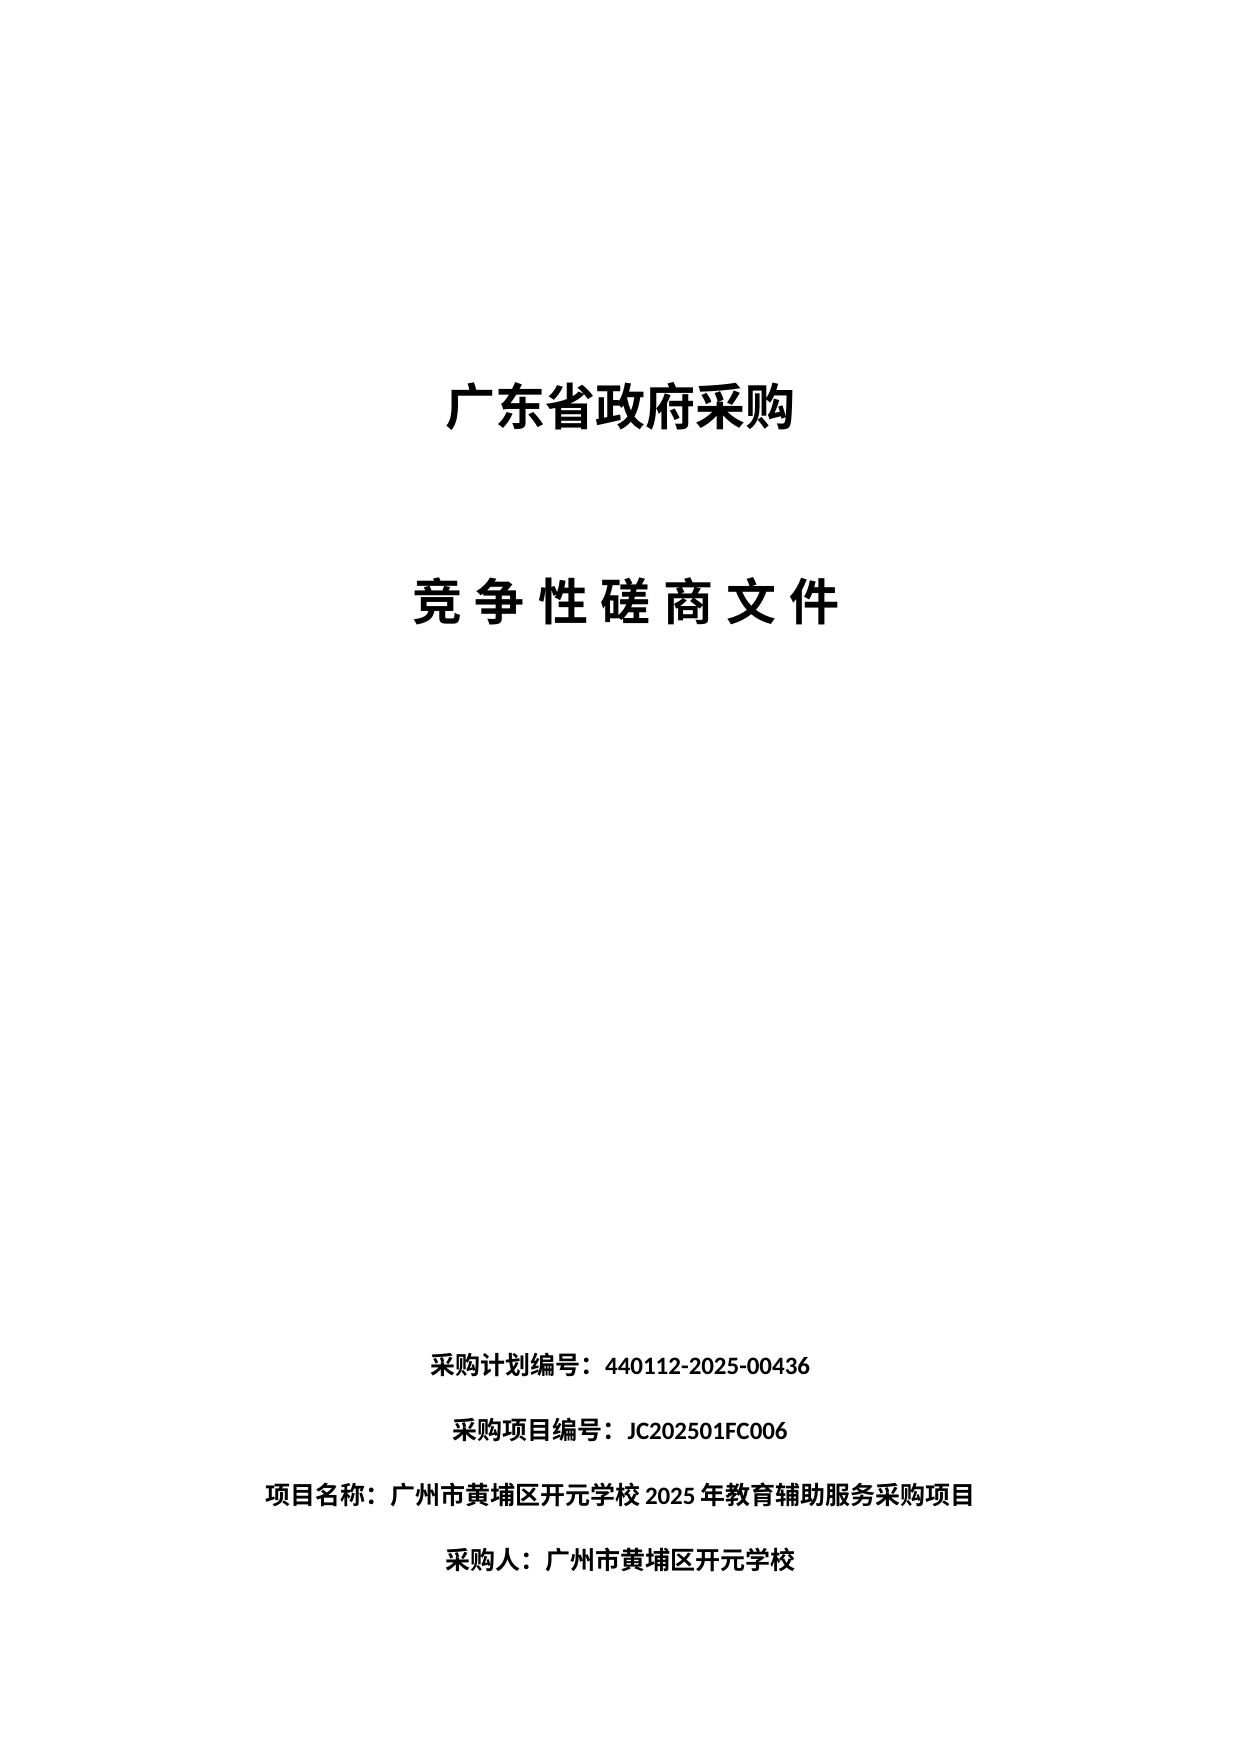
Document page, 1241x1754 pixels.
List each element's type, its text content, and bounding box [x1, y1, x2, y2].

text 广东省政府采购 [187, 357, 1053, 454]
text 采购人：广州市黄埔区开元学校 [187, 1527, 1053, 1592]
text 采购项目编号：JC202501FC006 [187, 1397, 1053, 1462]
text 项目名称：广州市黄埔区开元学校2025年教育辅助服务采购项目 [187, 1462, 1053, 1527]
text 采购计划编号：440112-2025-00436 [187, 1332, 1053, 1397]
text 竞 争 性 磋 商 文 件 [187, 552, 1053, 1332]
